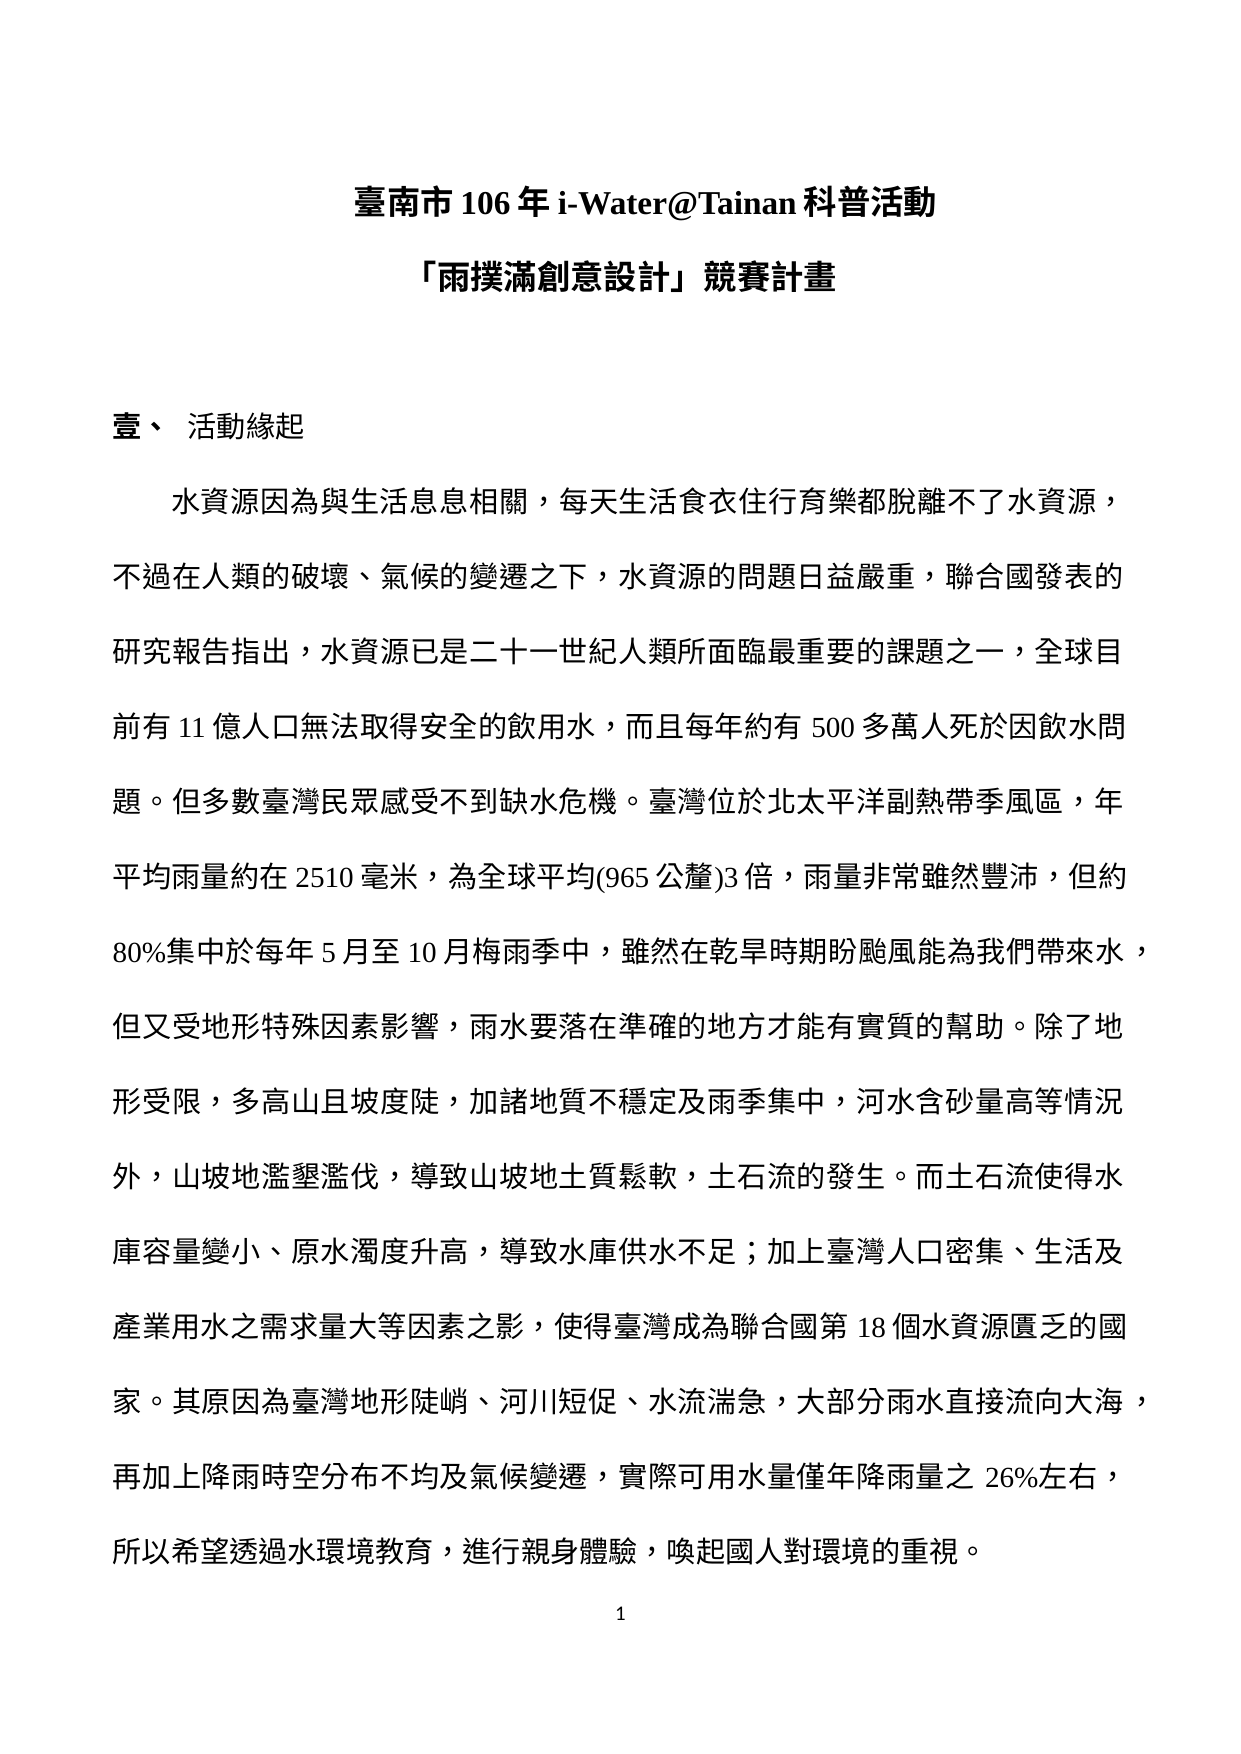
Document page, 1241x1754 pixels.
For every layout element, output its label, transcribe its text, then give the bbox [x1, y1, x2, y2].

text 臺南市106年 i-Water@Tainan科普活動 [112, 162, 1128, 237]
list 活動緣起 [112, 387, 1128, 462]
text 水資源因為與生活息息相關，每天生活食衣住行育樂都脫離不了水資源，不過在人類的破壞、氣候的變遷之下，水資源的問題日益嚴重，聯合國發表的研究報告指出，水資源已是二十一世紀人類所面臨最重要的課題之一，全球目前有11億人口無法取得安全的飲用水，而且每年約有500多萬人死於因飲水問題。但多數臺灣民眾感受不到缺水危機。臺灣位於北太平洋副熱帶季風區，年平均雨量約在2510毫米，為全球平均(965公釐)3倍，雨量非常雖然豐沛，但約80%集中於每年5月至10月梅雨季中，雖然在乾旱時期盼颱風能為我們帶來水，但又受地形特殊因素影響，雨水要落在準確的地方才能有實質的幫助。除了地形受限，多高山且坡度陡，加諸地質不穩定及雨季集中，河水含砂量高等情況外，山坡地濫墾濫伐，導致山坡地土質鬆軟，土石流的發生。而土石流使得水庫容量變小、原水濁度升高，導致水庫供水不足；加上臺灣人口密集、生活及產業用水之需求量大等因素之影，使得臺灣成為聯合國第18個水資源匱乏的國家。其原因為臺灣地形陡峭、河川短促、水流湍急，大部分雨水直接流向大海，再加上降雨時空分布不均及氣候變遷，實際可用水量僅年降雨量之26%左右，所以希望透過水環境教育，進行親身體驗，喚起國人對環境的重視。 [112, 462, 1128, 1587]
text 「雨撲滿創意設計」競賽計畫 [112, 237, 1128, 312]
